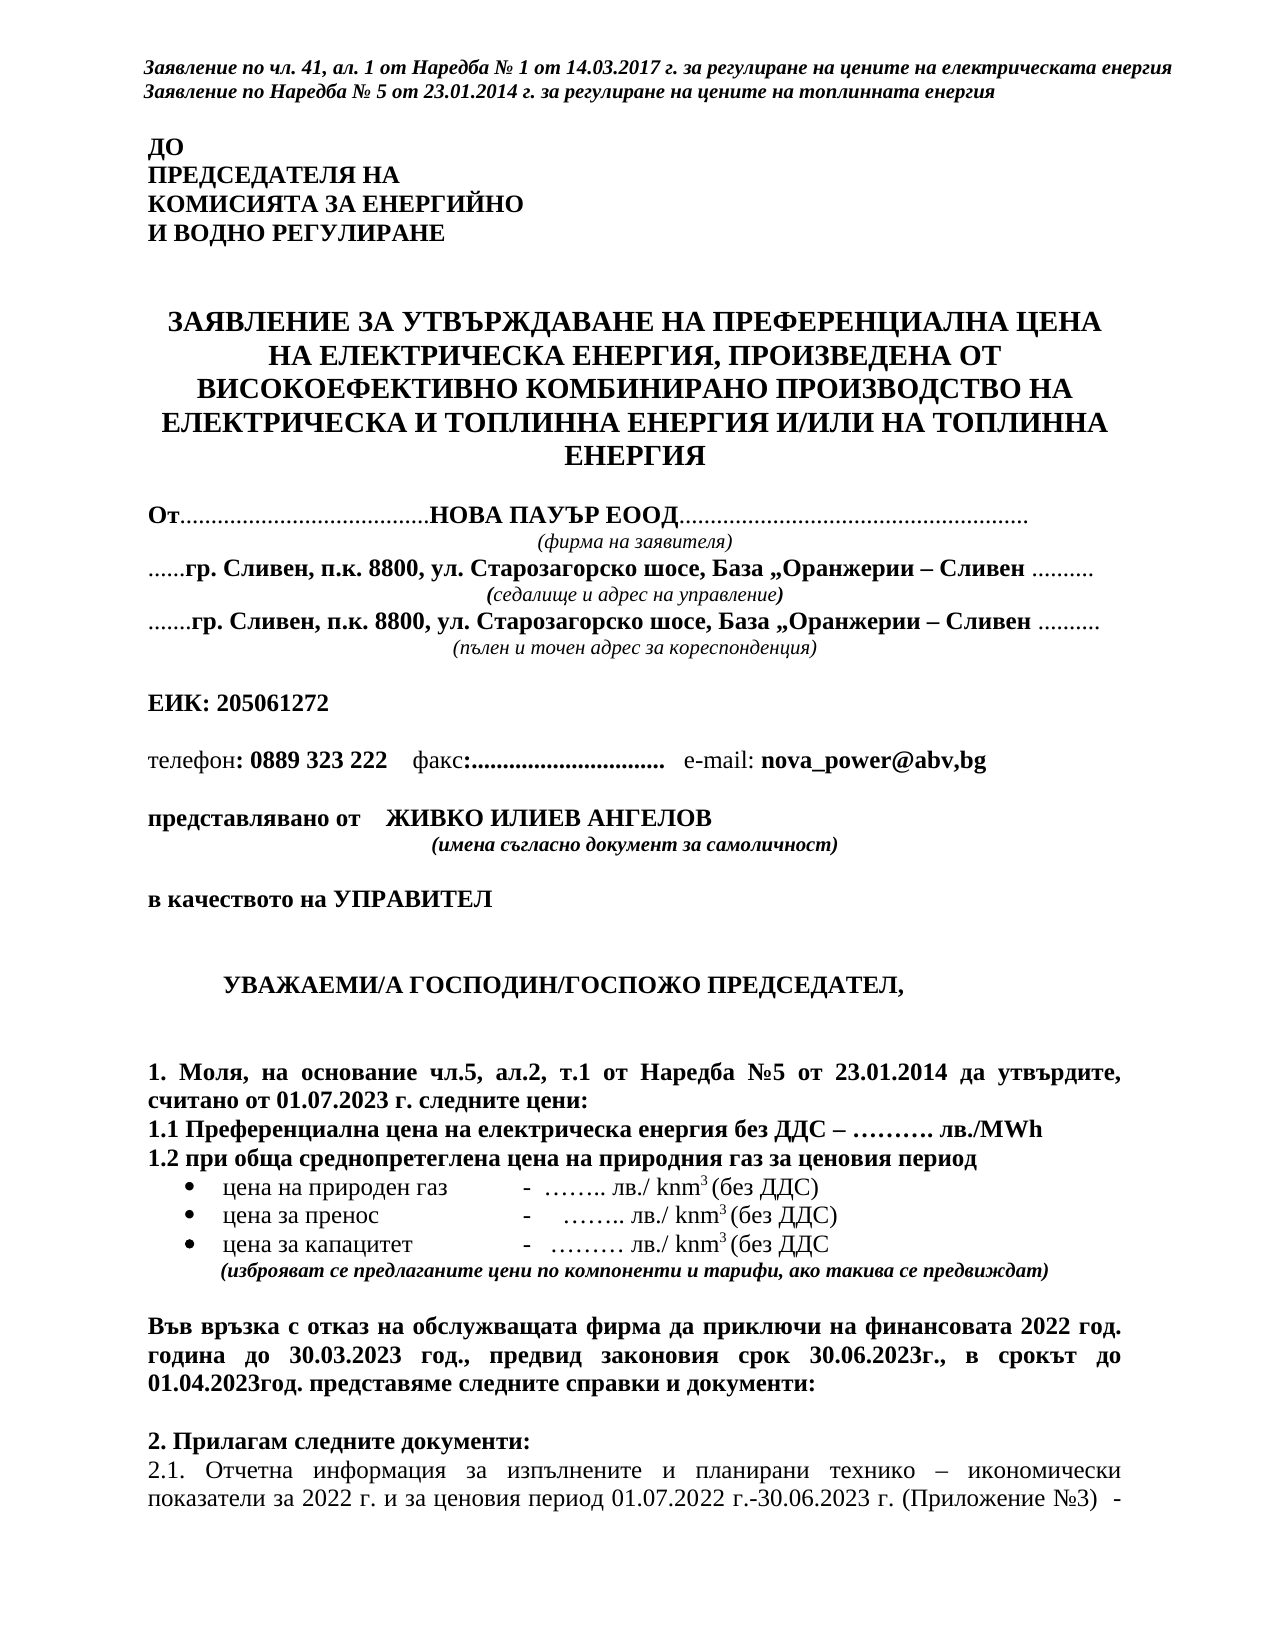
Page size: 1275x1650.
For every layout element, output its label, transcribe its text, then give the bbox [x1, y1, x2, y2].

text телефон: 0889 323 222 факс:............................... e-mail: nova_power@abv,bg [148, 745, 1122, 774]
text ......гр. Сливен, п.к. 8800, ул. Старозагорско шосе, База „Оранжерии – Сливен .......... [148, 553, 1122, 582]
text (имена съгласно документ за самоличност) [148, 832, 1122, 856]
subtitle ЗАЯВЛЕНИЕ ЗА УТВЪРЖДАВАНЕ НА ПРЕФЕРЕНЦИАЛНА ЦЕНА НА ЕЛЕКТРИЧЕСКА ЕНЕРГИЯ, ПРОИЗВЕДЕНА ОТ ВИСОКОЕФЕКТИВНО КОМБИНИРАНО ПРОИЗВОДСТВО НА ЕЛЕКТРИЧЕСКА И ТОПЛИННА ЕНЕРГИЯ И/ИЛИ НА ТОПЛИННА ЕНЕРГИЯ [148, 304, 1122, 472]
text ДО [148, 132, 1122, 160]
text От........................................НОВА ПАУЪР ЕООД........................................................ [148, 501, 1122, 529]
text 1. Моля, на основание чл.5, ал.2, т.1 от Наредба №5 от 23.01.2014 да утвърдите, считано от 01.07.2023 г. следните цени: [148, 1057, 1122, 1114]
list цена за пренос - …….. лв./ knm3 (без ДДС) [185, 1201, 1122, 1229]
text (пълен и точен адрес за кореспонденция) [148, 635, 1122, 659]
text ЕИК: 205061272 [148, 688, 1122, 717]
list цена на природен газ - …….. лв./ knm3 (без ДДС) [185, 1172, 1122, 1201]
text представлявано от ЖИВКО ИЛИЕВ АНГЕЛОВ [148, 803, 1122, 832]
text (фирма на заявителя) [148, 529, 1122, 553]
text ПРЕДСЕДАТЕЛЯ НА [148, 160, 1122, 189]
text (седалище и адрес на управление) [148, 582, 1122, 606]
text .......гр. Сливен, п.к. 8800, ул. Старозагорско шосе, База „Оранжерии – Сливен .......... [148, 606, 1122, 635]
text (изброяват се предлаганите цени по компоненти и тарифи, ако такива се предвиждат) [148, 1258, 1122, 1282]
table_header Заявление по чл. 41, ал. 1 от Наредба № 1 от 14.03.2017 г. за регулиране на цените на електрическата енергия Заявление по Наредба № 5 от 23.01.2014 г. за регулиране на цените на топлинната енергия [136, 55, 1181, 103]
text в качеството на УПРАВИТЕЛ [148, 884, 1122, 913]
text Във връзка с отказ на обслужващата фирма да приключи на финансовата 2022 год. година до 30.03.2023 год., предвид законовия срок 30.06.2023г., в срокът до 01.04.2023год. представяме следните справки и документи: [148, 1311, 1122, 1397]
text И ВОДНО РЕГУЛИРАНЕ [148, 218, 1122, 247]
list Преференциална цена на електрическа енергия без ДДС – ………. лв./MWh [148, 1114, 1122, 1143]
list цена за капацитет - ……… лв./ knm3 (без ДДС [185, 1229, 1122, 1258]
text 2. Прилагам следните документи: [148, 1426, 1122, 1455]
text УВАЖАЕМИ/А ГОСПОДИН/ГОСПОЖО ПРЕДСЕДАТЕЛ, [148, 971, 1122, 999]
text КОМИСИЯТА ЗА ЕНЕРГИЙНО [148, 189, 1122, 218]
list при обща среднопретеглена цена на природния газ за ценовия период [148, 1143, 1122, 1172]
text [148, 1455, 1122, 1512]
